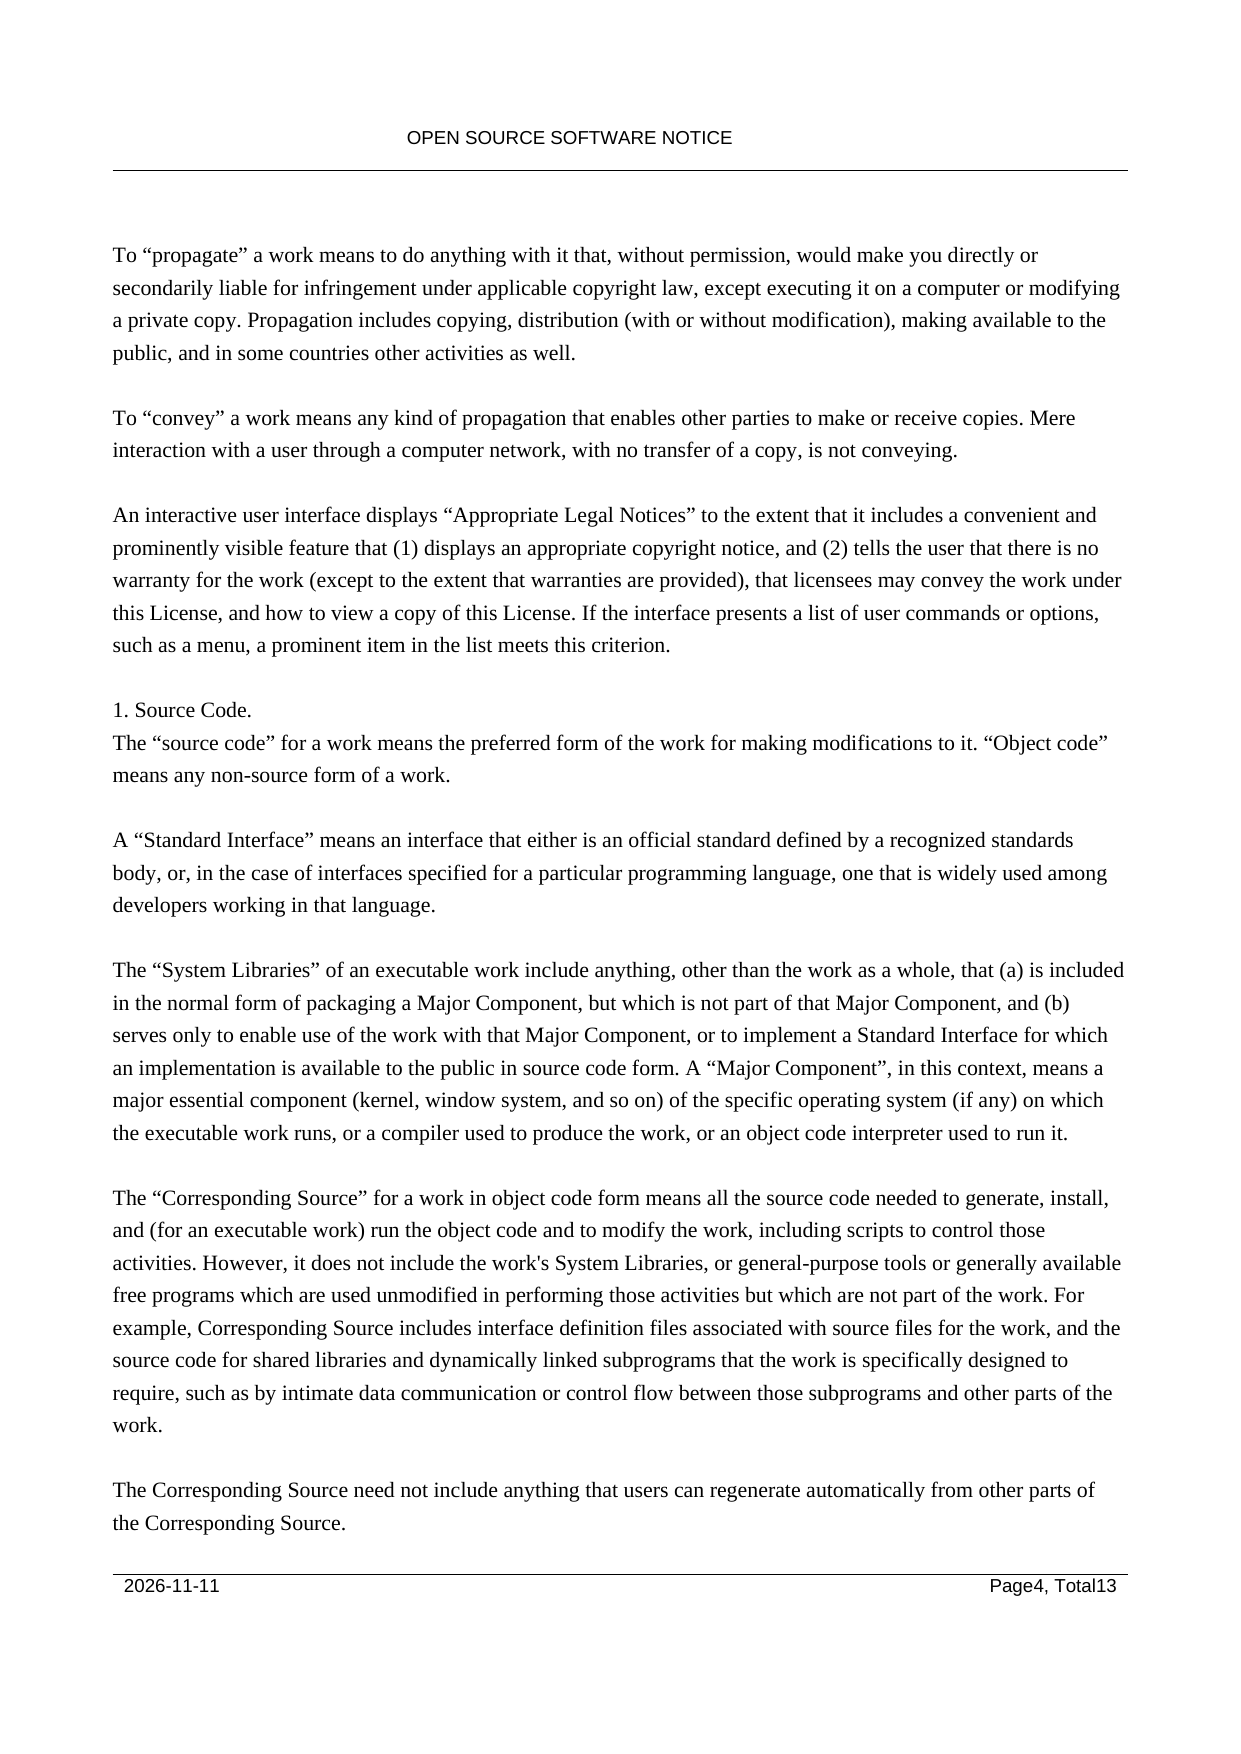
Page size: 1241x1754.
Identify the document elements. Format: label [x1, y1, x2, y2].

text [112, 206, 1128, 1539]
